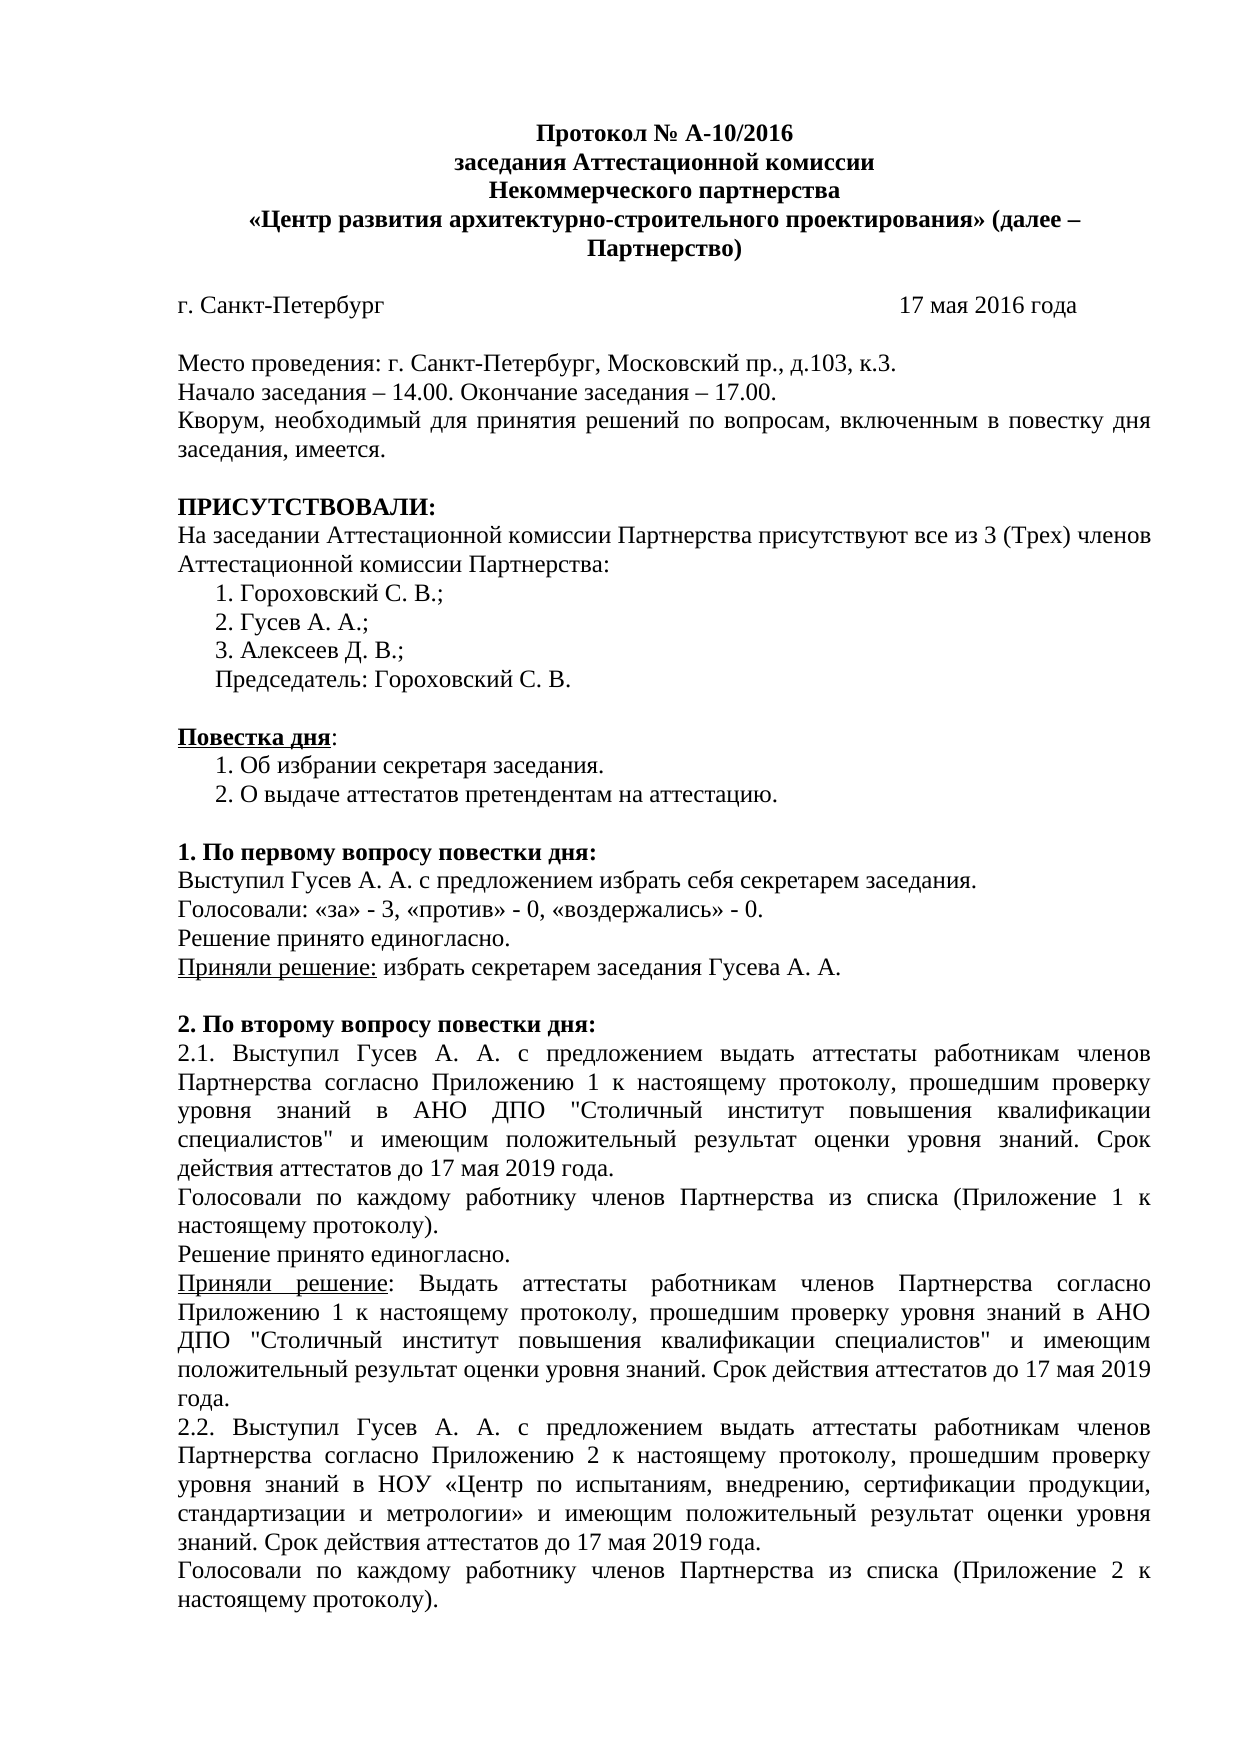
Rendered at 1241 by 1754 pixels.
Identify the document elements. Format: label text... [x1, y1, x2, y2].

text ПРИСУТСТВОВАЛИ: [177, 492, 1152, 521]
text Приняли решение: избрать секретарем заседания Гусева А. А. [177, 952, 1152, 981]
text Приняли решение: Выдать аттестаты работникам членов Партнерства согласно Приложению 1 к настоящему протоколу, прошедшим проверку уровня знаний в АНО ДПО "Столичный институт повышения квалификации специалистов" и имеющим положительный результат оценки уровня знаний. Срок действия аттестатов до 17 мая 2019 года. [177, 1268, 1152, 1412]
text 1. Об избрании секретаря заседания. [215, 751, 1152, 779]
text Место проведения: г. Санкт-Петербург, Московский пр., д.103, к.3. [177, 348, 1152, 377]
text 2.2. Выступил Гусев А. А. с предложением выдать аттестаты работникам членов Партнерства согласно Приложению 2 к настоящему протоколу, прошедшим проверку уровня знаний в НОУ «Центр по испытаниям, внедрению, сертификации продукции, стандартизации и метрологии» и имеющим положительный результат оценки уровня знаний. Срок действия аттестатов до 17 мая 2019 года. [177, 1412, 1152, 1556]
text заседания Аттестационной комиссии [177, 147, 1152, 176]
text Начало заседания – 14.00. Окончание заседания – 17.00. [177, 377, 1152, 406]
text Протокол № А-10/2016 [177, 118, 1152, 147]
text «Центр развития архитектурно-строительного проектирования» (далее – Партнерство) [177, 204, 1152, 262]
text г. Санкт-Петербург 17 мая 2016 года [177, 291, 1152, 319]
text Некоммерческого партнерства [177, 176, 1152, 204]
text Голосовали по каждому работнику членов Партнерства из списка (Приложение 1 к настоящему протоколу). [177, 1182, 1152, 1239]
text Повестка дня: [177, 722, 1152, 751]
text Выступил Гусев А. А. с предложением избрать себя секретарем заседания. [177, 866, 1152, 894]
text 1. Гороховский С. В.; [215, 578, 1152, 607]
text Председатель: Гороховский С. В. [215, 664, 1152, 693]
text 2. О выдаче аттестатов претендентам на аттестацию. [215, 779, 1152, 808]
text 2.1. Выступил Гусев А. А. с предложением выдать аттестаты работникам членов Партнерства согласно Приложению 1 к настоящему протоколу, прошедшим проверку уровня знаний в АНО ДПО "Столичный институт повышения квалификации специалистов" и имеющим положительный результат оценки уровня знаний. Срок действия аттестатов до 17 мая 2019 года. [177, 1038, 1152, 1182]
text Решение принято единогласно. [177, 1239, 1152, 1268]
text Решение принято единогласно. [177, 923, 1152, 952]
text Голосовали: «за» - 3, «против» - 0, «воздержались» - 0. [177, 894, 1152, 923]
text 3. Алексеев Д. В.; [215, 636, 1152, 664]
text 2. Гусев А. А.; [215, 607, 1152, 636]
text 2. По второму вопросу повестки дня: [177, 1009, 1152, 1038]
text Кворум, необходимый для принятия решений по вопросам, включенным в повестку дня заседания, имеется. [177, 406, 1152, 463]
text На заседании Аттестационной комиссии Партнерства присутствуют все из 3 (Трех) членов Аттестационной комиссии Партнерства: [177, 521, 1152, 578]
text 1. По первому вопросу повестки дня: [177, 837, 1152, 866]
text Голосовали по каждому работнику членов Партнерства из списка (Приложение 2 к настоящему протоколу). [177, 1556, 1152, 1613]
